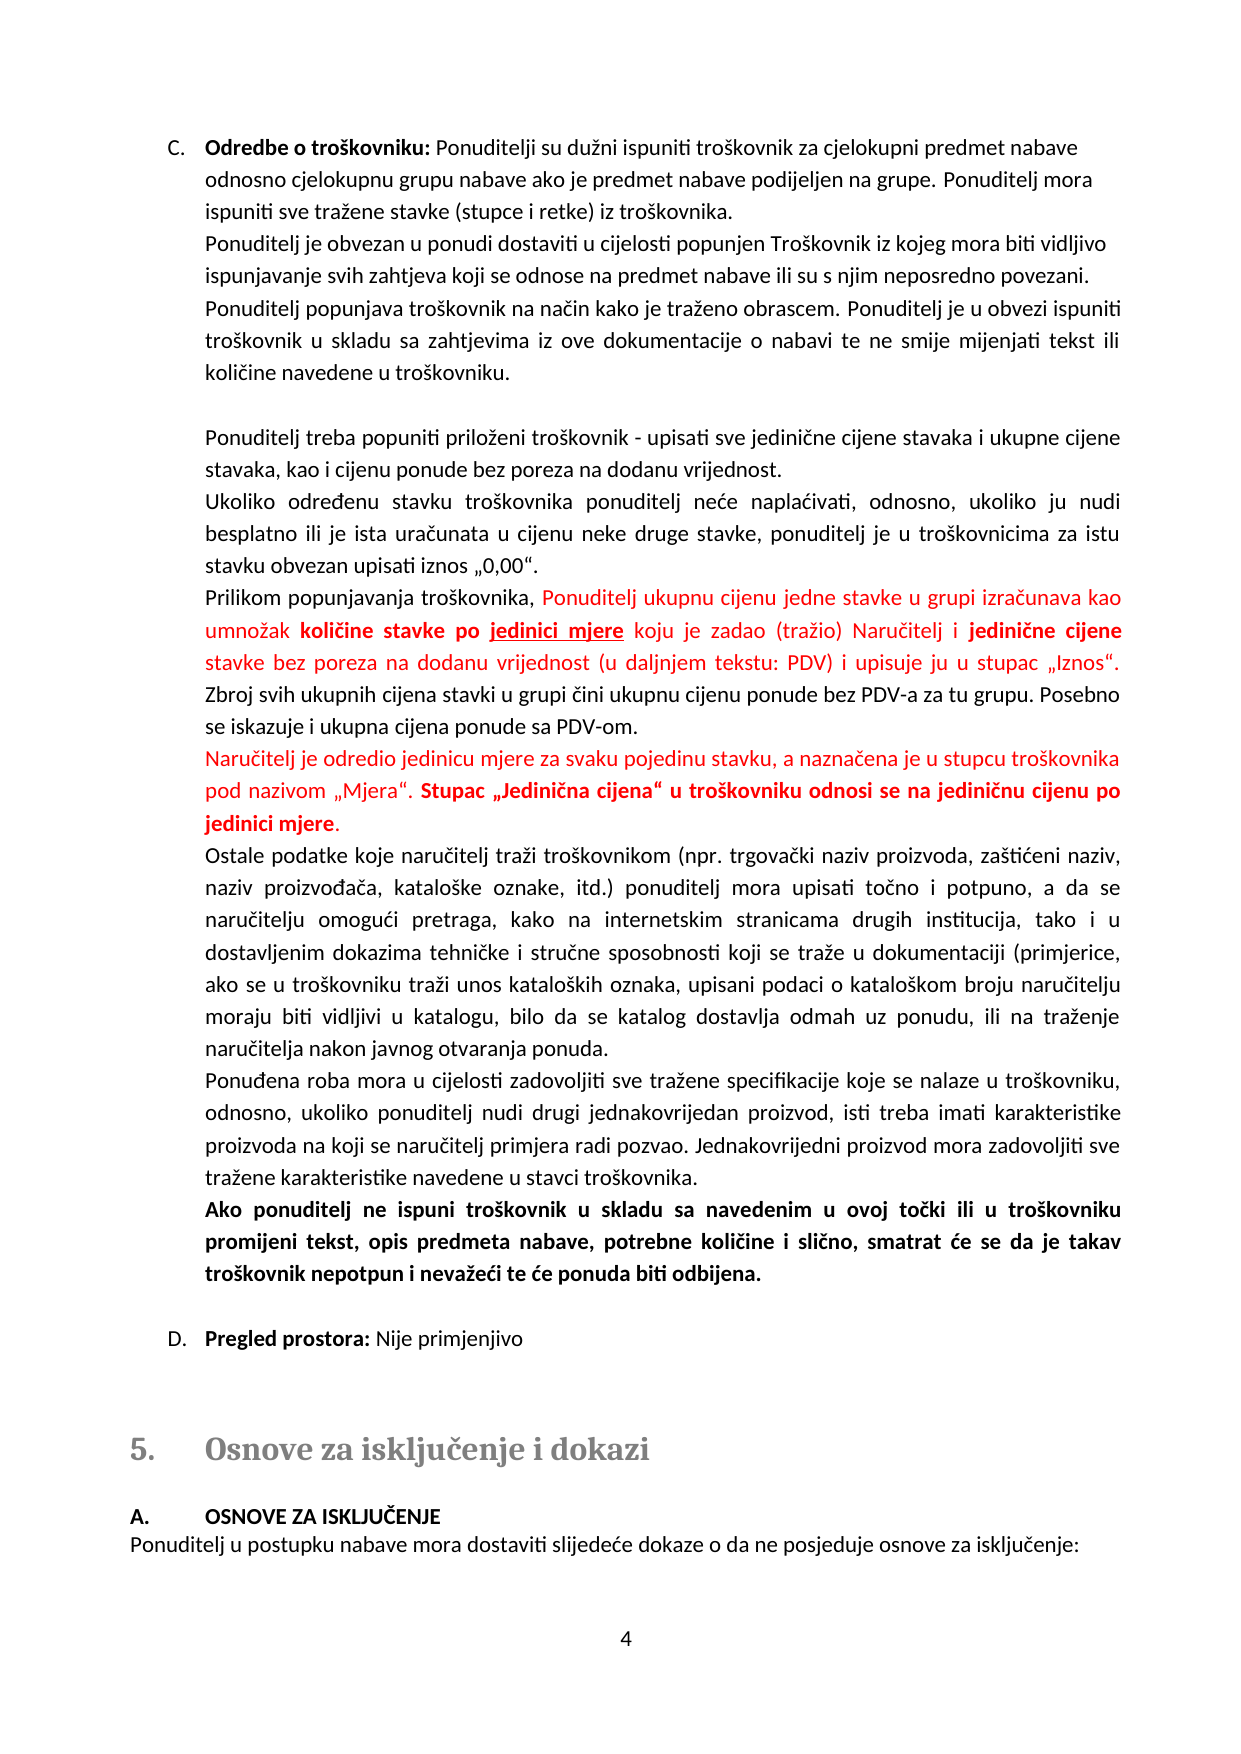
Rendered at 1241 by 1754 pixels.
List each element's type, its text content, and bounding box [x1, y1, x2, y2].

list Ponuditelj popunjava troškovnik na način kako je traženo obrascem. Ponuditelj je u obvezi ispuniti troškovnik u skladu sa zahtjevima iz ove dokumentacije o nabavi te ne smije mijenjati tekst ili količine navedene u troškovniku. [205, 294, 1122, 386]
list Pregled prostora: Nije primjenjivo [167, 1324, 1122, 1352]
list OSNOVE ZA ISKLJUČENJE [130, 1502, 1122, 1530]
list Ako ponuditelj ne ispuni troškovnik u skladu sa navedenim u ovoj točki ili u troškovniku promijeni tekst, opis predmeta nabave, potrebne količine i slično, smatrat će se da je takav troškovnik nepotpun i nevažeći te će ponuda biti odbijena. [205, 1195, 1122, 1287]
list Prilikom popunjavanja troškovnika, Ponuditelj ukupnu cijenu jedne stavke u grupi izračunava kao umnožak količine stavke po jedinici mjere koju je zadao (tražio) Naručitelj i jedinične cijene stavke bez poreza na dodanu vrijednost (u daljnjem tekstu: PDV) i upisuje ju u stupac „Iznos“. Zbroj svih ukupnih cijena stavki u grupi čini ukupnu cijenu ponude bez PDV-a za tu grupu. Posebno se iskazuje i ukupna cijena ponude sa PDV-om. [205, 583, 1122, 740]
list Ostale podatke koje naručitelj traži troškovnikom (npr. trgovački naziv proizvoda, zaštićeni naziv, naziv proizvođača, kataloške oznake, itd.) ponuditelj mora upisati točno i potpuno, a da se naručitelju omogući pretraga, kako na internetskim stranicama drugih institucija, tako i u dostavljenim dokazima tehničke i stručne sposobnosti koji se traže u dokumentaciji (primjerice, ako se u troškovniku traži unos kataloških oznaka, upisani podaci o kataloškom broju naručitelju moraju biti vidljivi u katalogu, bilo da se katalog dostavlja odmah uz ponudu, ili na traženje naručitelja nakon javnog otvaranja ponuda. [205, 841, 1122, 1062]
list Odredbe o troškovniku: Ponuditelji su dužni ispuniti troškovnik za cjelokupni predmet nabave odnosno cjelokupnu grupu nabave ako je predmet nabave podijeljen na grupe. Ponuditelj mora ispuniti sve tražene stavke (stupce i retke) iz troškovnika. [167, 133, 1122, 225]
text Ponuditelj u postupku nabave mora dostaviti slijedeće dokaze o da ne posjeduje osnove za isključenje: [130, 1530, 1122, 1558]
list Ukoliko određenu stavku troškovnika ponuditelj neće naplaćivati, odnosno, ukoliko ju nudi besplatno ili je ista uračunata u cijenu neke druge stavke, ponuditelj je u troškovnicima za istu stavku obvezan upisati iznos „0,00“. [205, 487, 1122, 579]
list Ponuditelj je obvezan u ponudi dostaviti u cijelosti popunjen Troškovnik iz kojeg mora biti vidljivo ispunjavanje svih zahtjeva koji se odnose na predmet nabave ili su s njim neposredno povezani. [205, 229, 1122, 290]
list Ponuđena roba mora u cijelosti zadovoljiti sve tražene specifikacije koje se nalaze u troškovniku, odnosno, ukoliko ponuditelj nudi drugi jednakovrijedan proizvod, isti treba imati karakteristike proizvoda na koji se naručitelj primjera radi pozvao. Jednakovrijedni proizvod mora zadovoljiti sve tražene karakteristike navedene u stavci troškovnika. [205, 1066, 1122, 1191]
list Ponuditelj treba popuniti priloženi troškovnik - upisati sve jedinične cijene stavaka i ukupne cijene stavaka, kao i cijenu ponude bez poreza na dodanu vrijednost. [205, 423, 1122, 483]
text Osnove za isključenje i dokazi [130, 1430, 1122, 1468]
list Naručitelj je odredio jedinicu mjere za svaku pojedinu stavku, a naznačena je u stupcu troškovnika pod nazivom „Mjera“. Stupac „Jedinična cijena“ u troškovniku odnosi se na jediničnu cijenu po jedinici mjere. [205, 744, 1122, 837]
